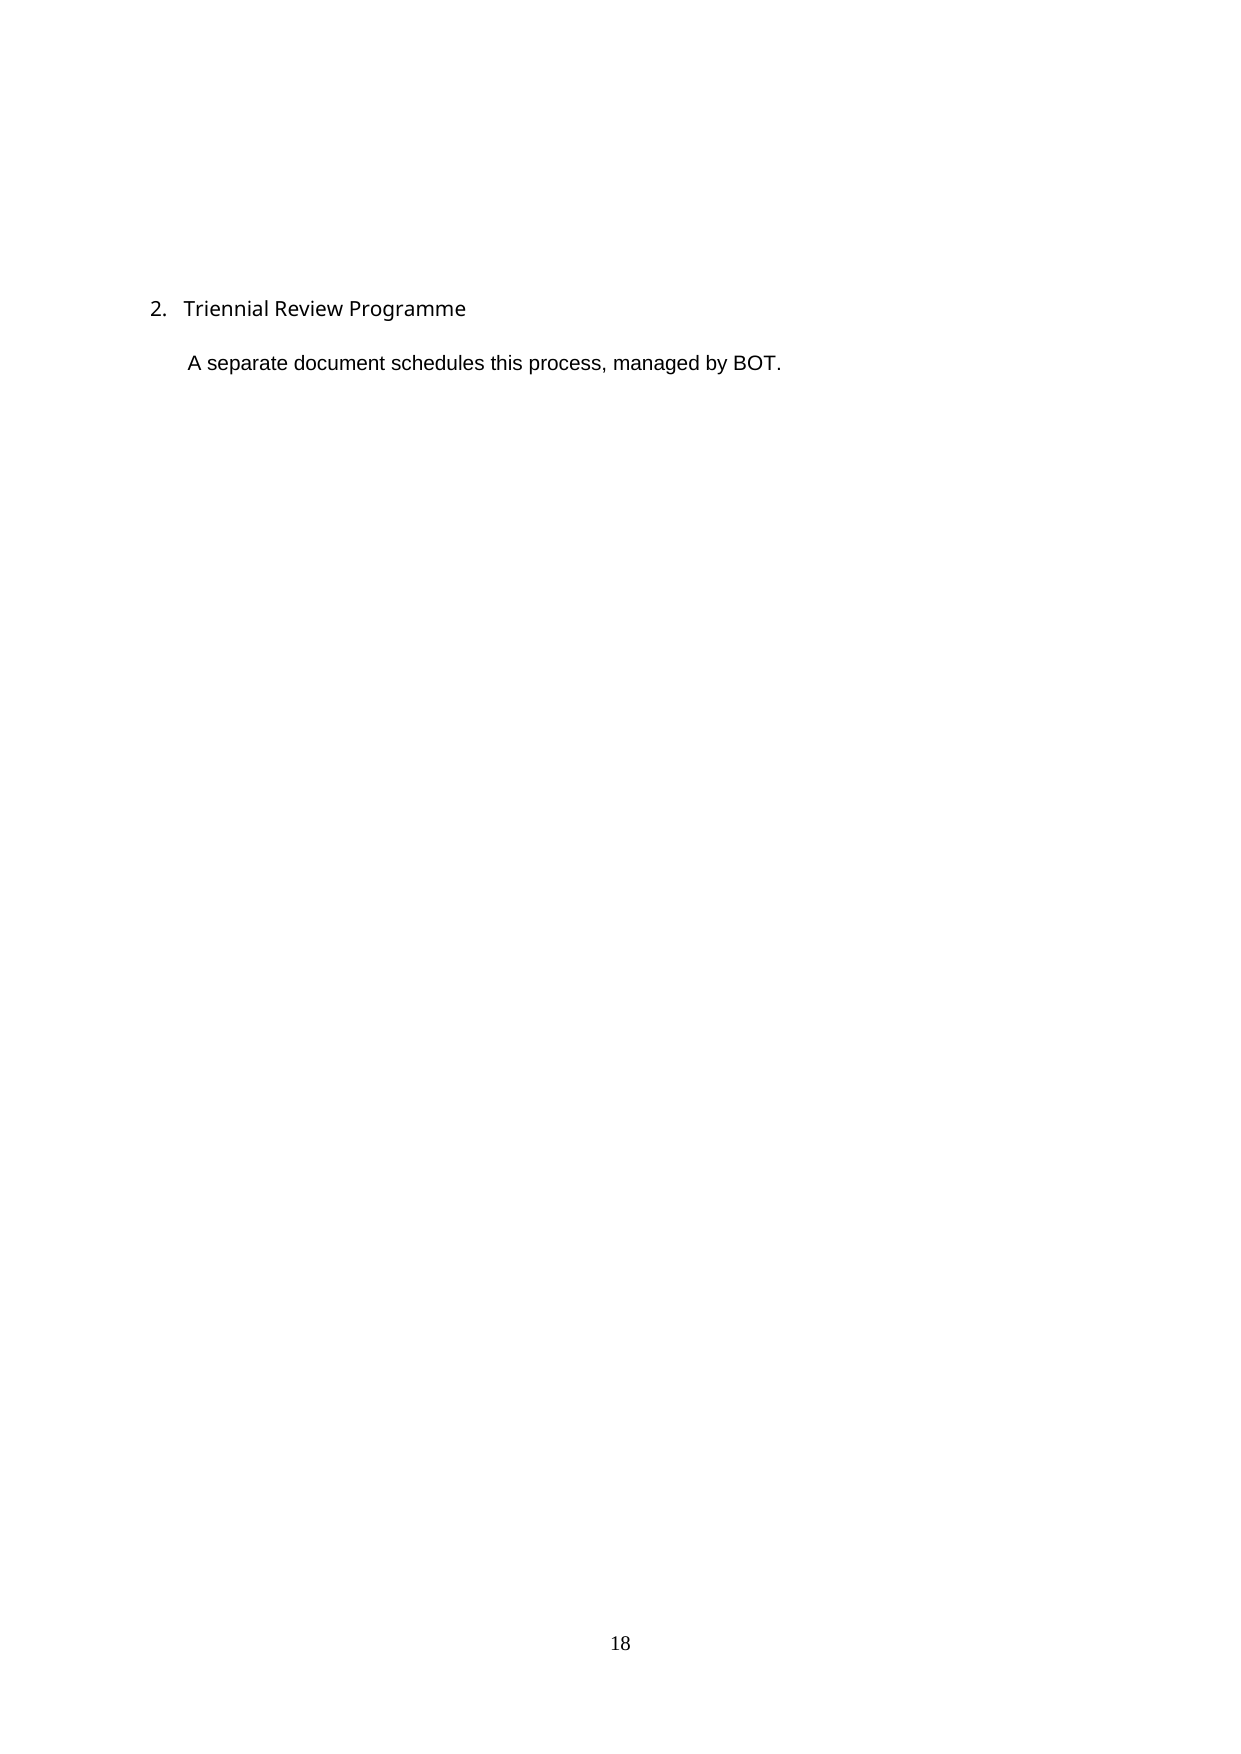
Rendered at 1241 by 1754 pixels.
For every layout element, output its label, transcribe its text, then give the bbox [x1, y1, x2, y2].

text 2. Triennial Review Programme [150, 294, 1128, 322]
text A separate document schedules this process, managed by BOT. [112, 351, 1128, 374]
